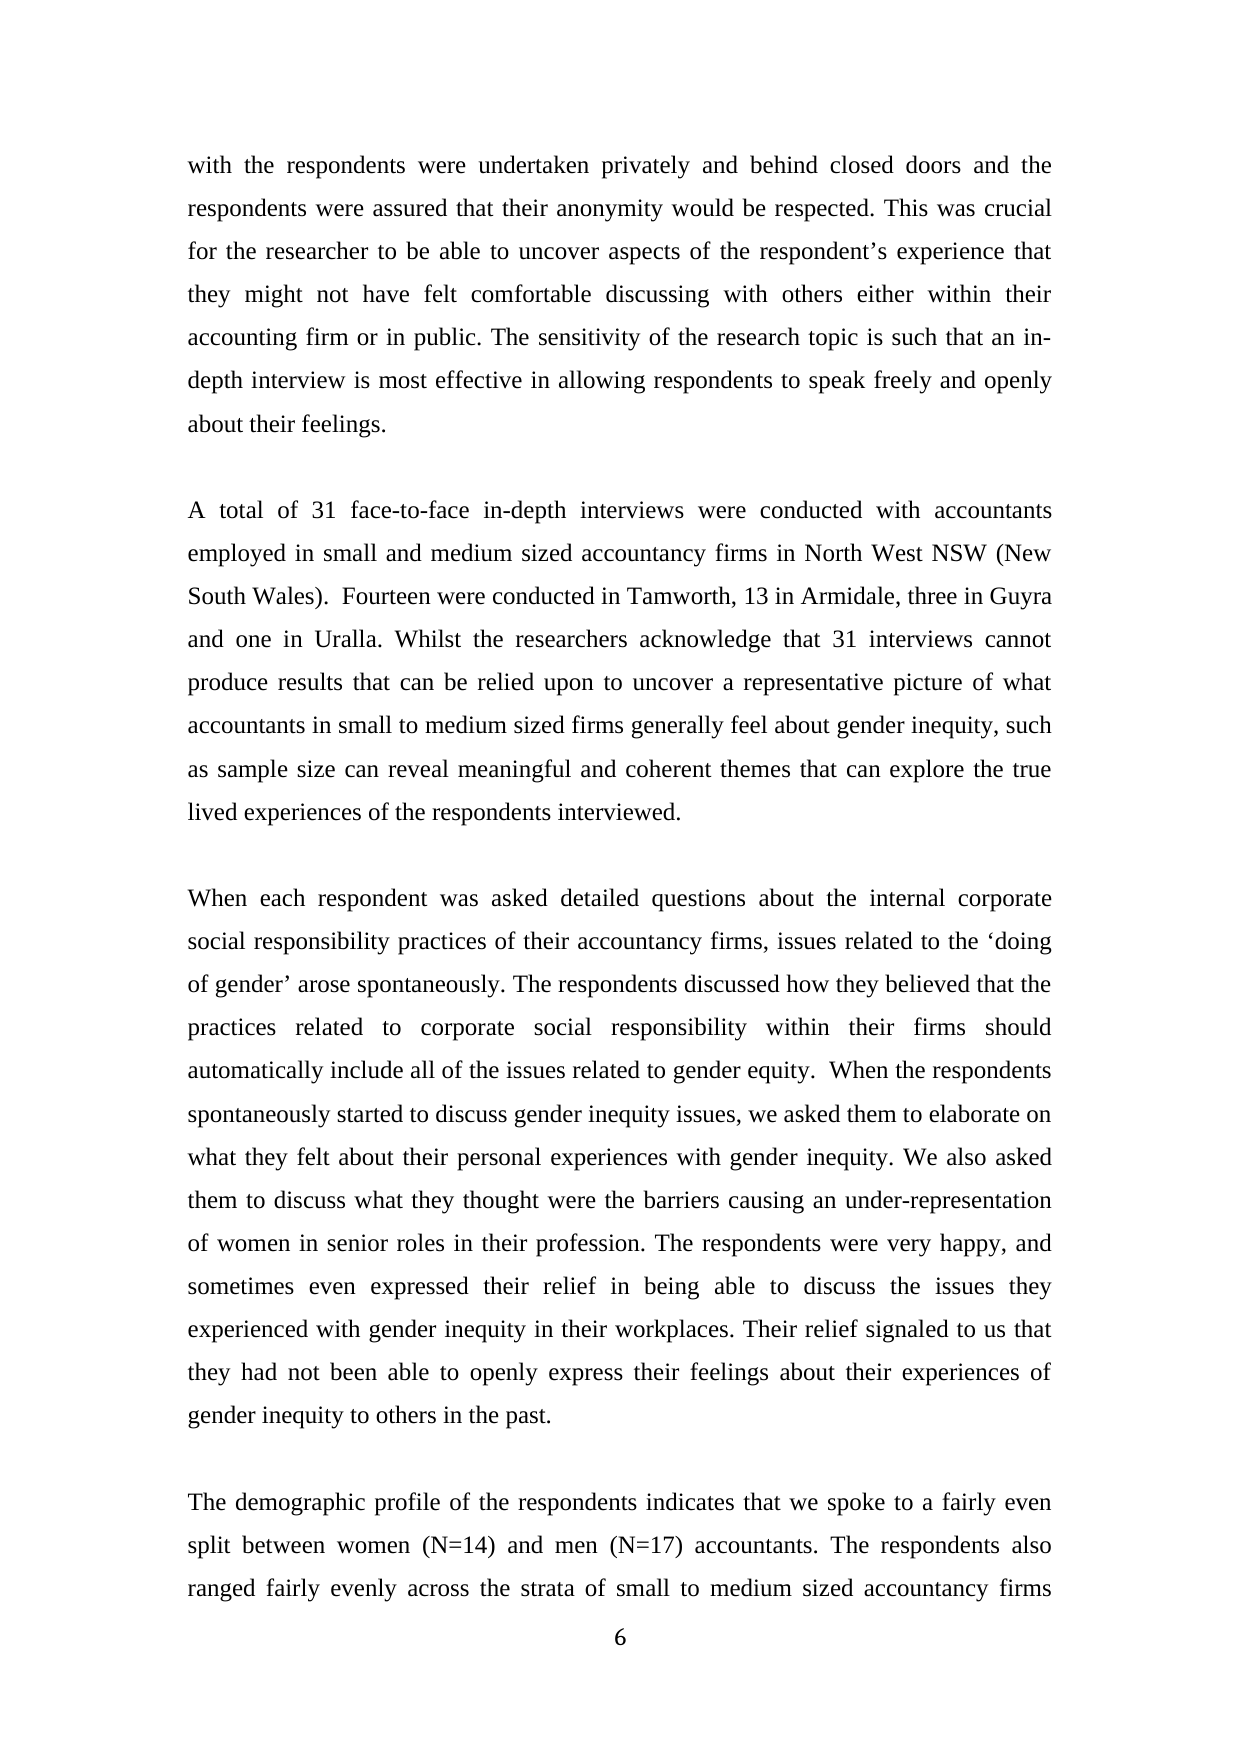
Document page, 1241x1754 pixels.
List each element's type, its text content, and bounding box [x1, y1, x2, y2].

text A total of 31 face-to-face in-depth interviews were conducted with accountants employed in small and medium sized accountancy firms in North West NSW (New South Wales). Fourteen were conducted in Tamworth, 13 in Armidale, three in Guyra and one in Uralla. Whilst the researchers acknowledge that 31 interviews cannot produce results that can be relied upon to uncover a representative picture of what accountants in small to medium sized firms generally feel about gender inequity, such as sample size can reveal meaningful and coherent themes that can explore the true lived experiences of the respondents interviewed. [187, 495, 1053, 826]
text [187, 1487, 1053, 1602]
text When each respondent was asked detailed questions about the internal corporate social responsibility practices of their accountancy firms, issues related to the ‘doing of gender’ arose spontaneously. The respondents discussed how they believed that the practices related to corporate social responsibility within their firms should automatically include all of the issues related to gender equity. When the respondents spontaneously started to discuss gender inequity issues, we asked them to elaborate on what they felt about their personal experiences with gender inequity. We also asked them to discuss what they thought were the barriers causing an under-representation of women in senior roles in their profession. The respondents were very happy, and sometimes even expressed their relief in being able to discuss the issues they experienced with gender inequity in their workplaces. Their relief signaled to us that they had not been able to openly express their feelings about their experiences of gender inequity to others in the past. [187, 883, 1053, 1429]
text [187, 150, 1053, 437]
